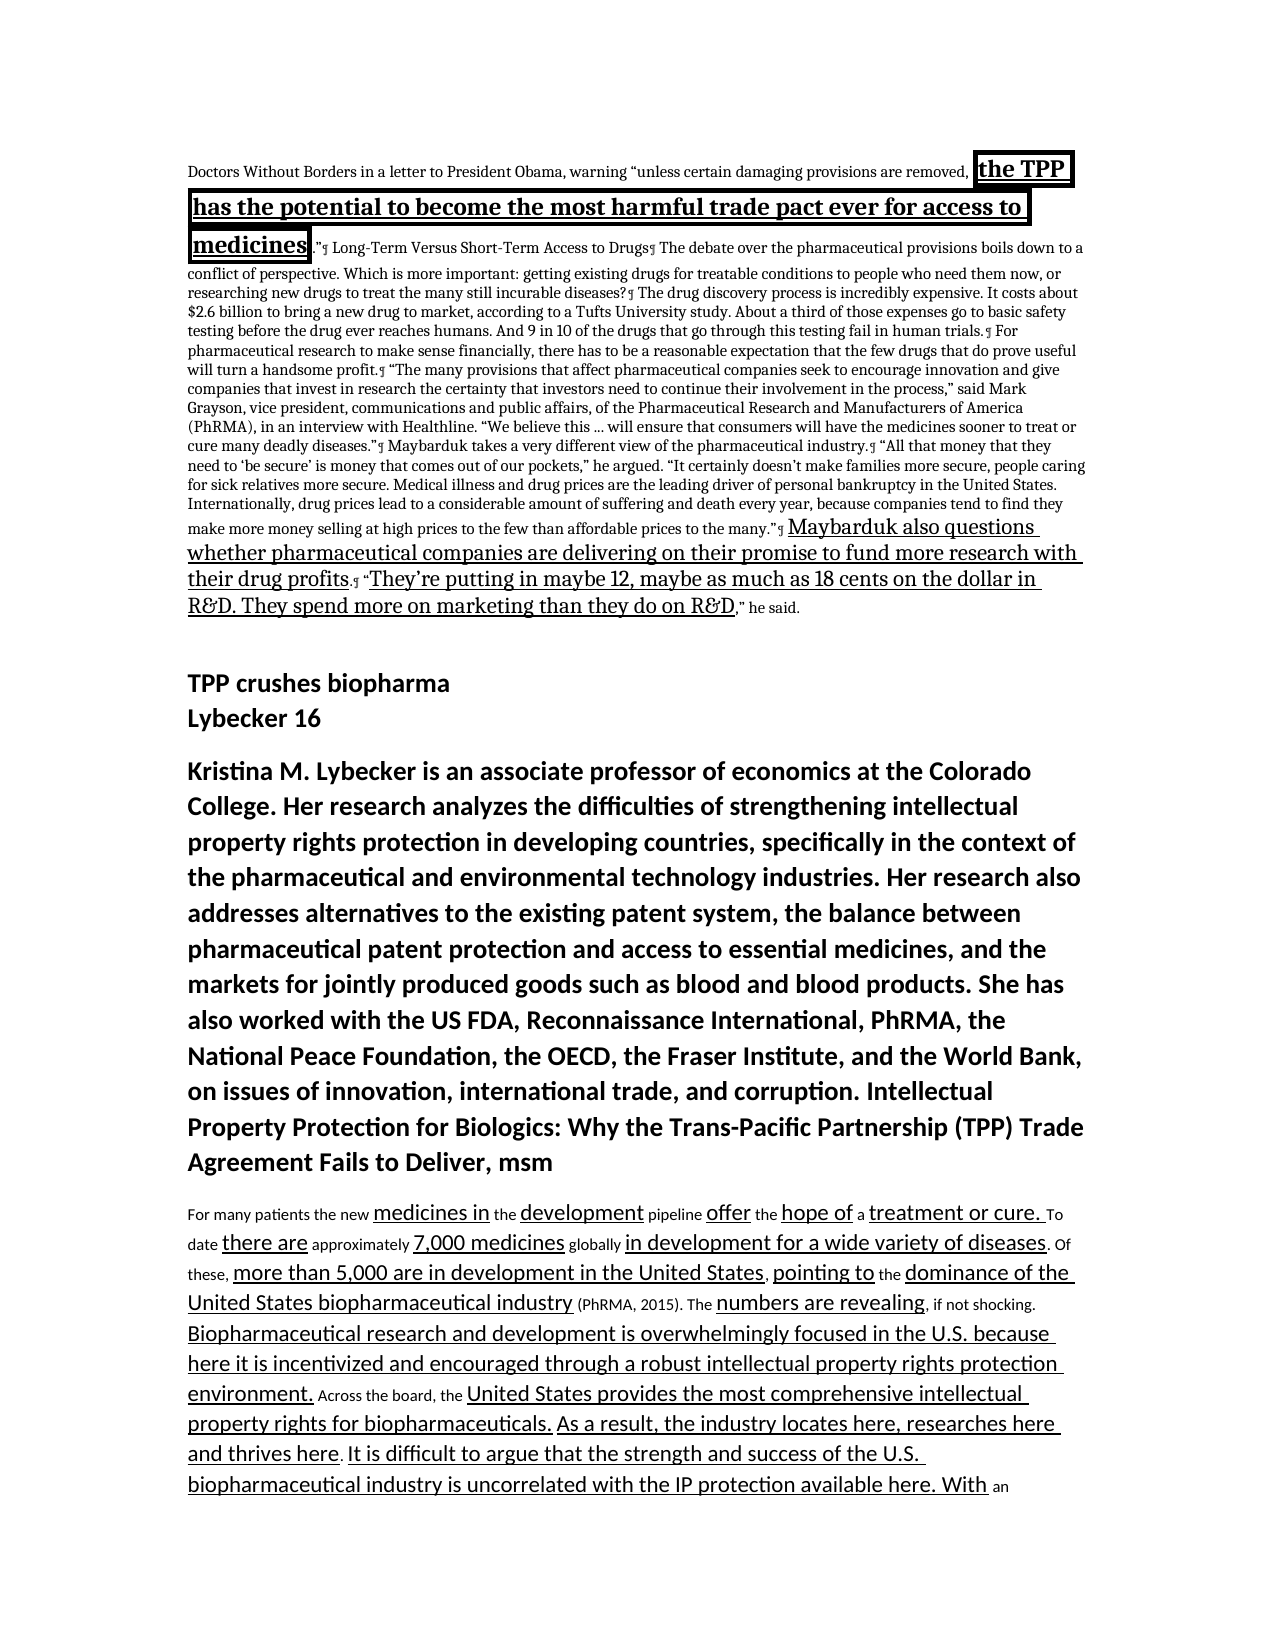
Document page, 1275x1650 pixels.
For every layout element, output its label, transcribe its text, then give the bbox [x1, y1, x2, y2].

subtitle TPP crushes biopharma [187, 666, 1087, 699]
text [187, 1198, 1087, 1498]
text Lybecker 16 [187, 701, 1087, 734]
text Kristina M. Lybecker is an associate professor of economics at the Colorado College. Her research analyzes the difficulties of strengthening intellectual property rights protection in developing countries, specifically in the context of the pharmaceutical and environmental technology industries. Her research also addresses alternatives to the existing patent system, the balance between pharmaceutical patent protection and access to essential medicines, and the markets for jointly produced goods such as blood and blood products. She has also worked with the US FDA, Reconnaissance International, PhRMA, the National Peace Foundation, the OECD, the Fraser Institute, and the World Bank, on issues of innovation, international trade, and corruption. Intellectual Property Protection for Biologics: Why the Trans-Pacific Partnership (TPP) Trade Agreement Fails to Deliver, msm [187, 754, 1087, 1179]
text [187, 150, 1087, 619]
